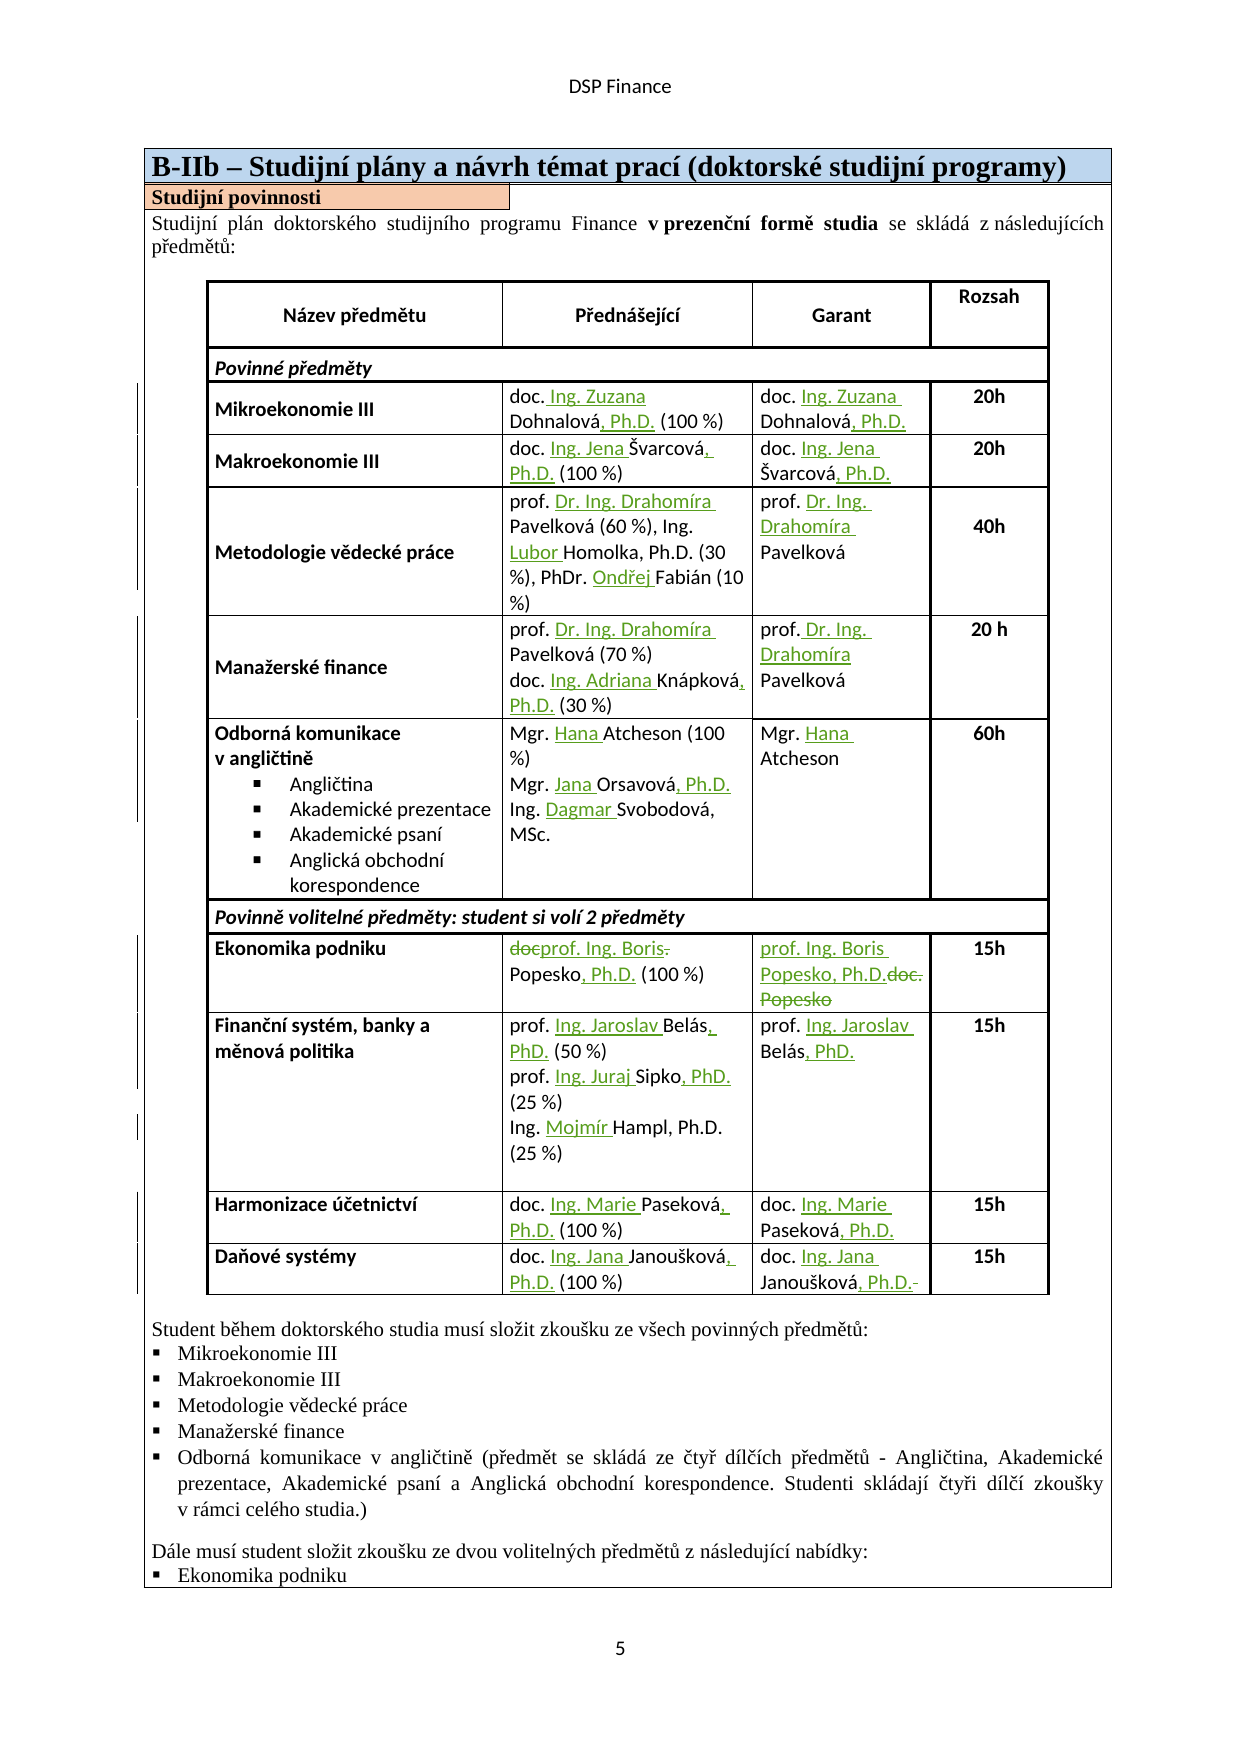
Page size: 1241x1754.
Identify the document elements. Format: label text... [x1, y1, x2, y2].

table_header B-IIb – Studijní plány a návrh témat prací (doktorské studijní programy) [145, 149, 1111, 182]
table_cell [510, 185, 1111, 209]
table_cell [145, 209, 1111, 1587]
table_cell Studijní povinnosti [145, 185, 509, 209]
